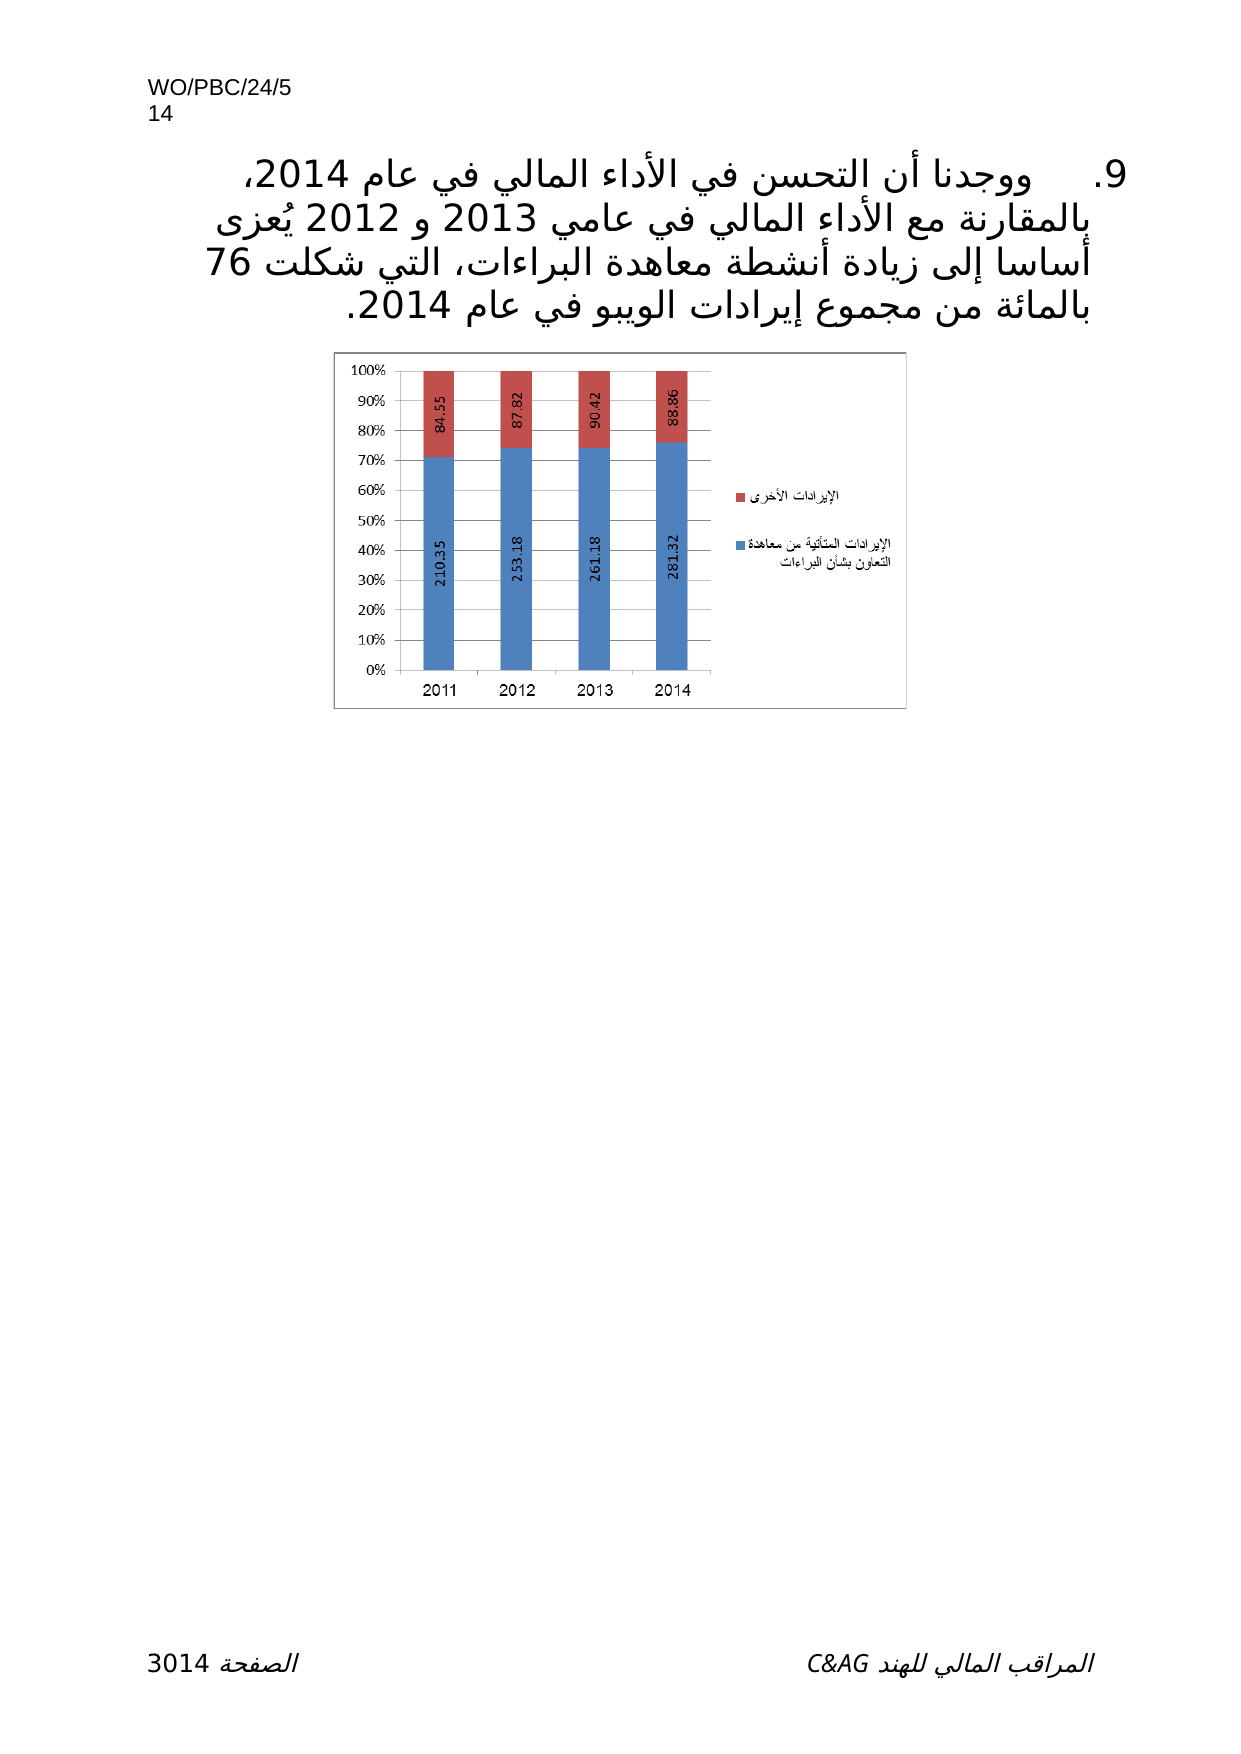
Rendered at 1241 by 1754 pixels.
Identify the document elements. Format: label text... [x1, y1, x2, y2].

list ووجدنا أن التحسن في الأداء المالي في عام 2014، بالمقارنة مع الأداء المالي في عامي 2013 و 2012 يُعزى أساسا إلى زيادة أنشطة معاهدة البراءات، التي شكلت 76 بالمائة من مجموع إيرادات الويبو في عام 2014. [148, 153, 1093, 327]
picture [333, 352, 907, 709]
